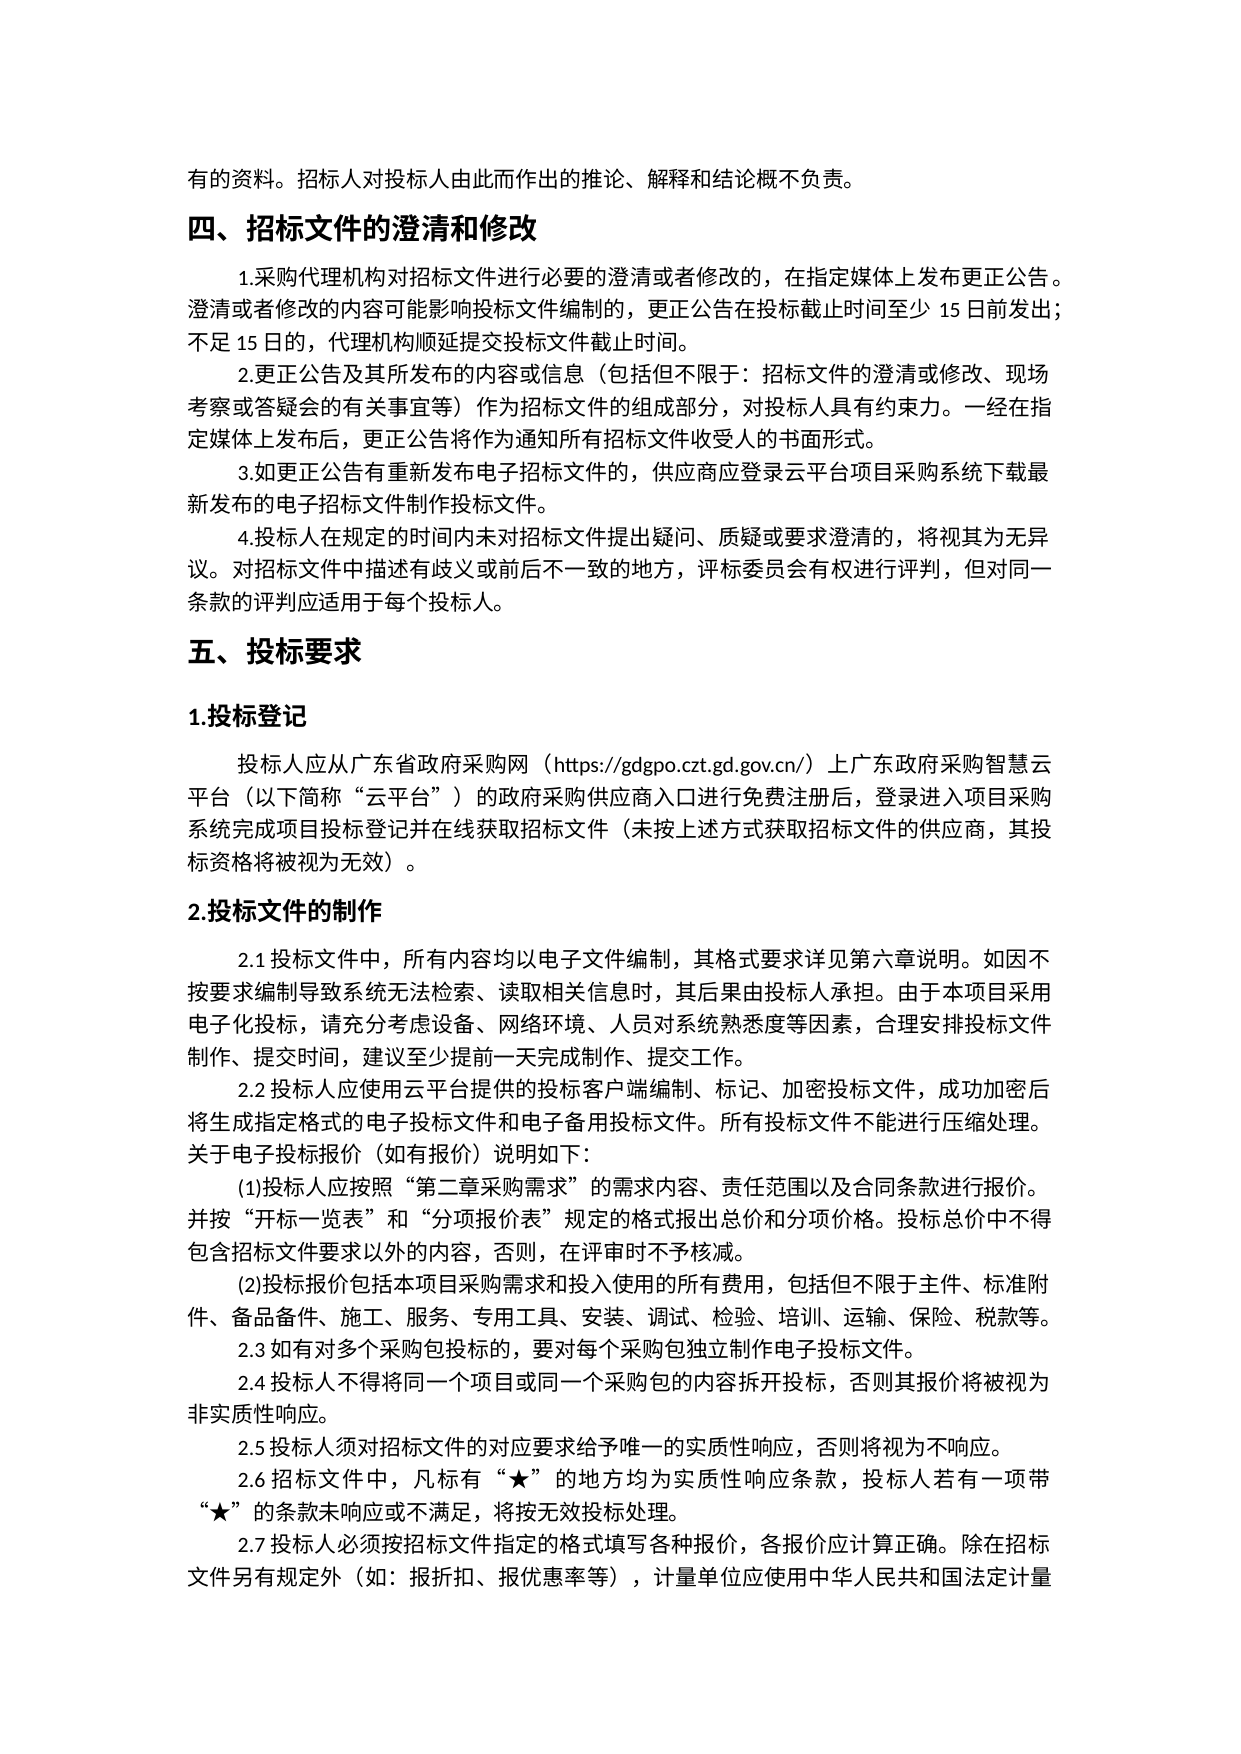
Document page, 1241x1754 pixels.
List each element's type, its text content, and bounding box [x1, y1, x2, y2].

text 2.2投标人应使用云平台提供的投标客户端编制、标记、加密投标文件，成功加密后将生成指定格式的电子投标文件和电子备用投标文件。所有投标文件不能进行压缩处理。关于电子投标报价（如有报价）说明如下： [187, 1072, 1053, 1169]
text 投标人应从广东省政府采购网（https://gdgpo.czt.gd.gov.cn/）上广东政府采购智慧云平台（以下简称“云平台”）的政府采购供应商入口进行免费注册后，登录进入项目采购系统完成项目投标登记并在线获取招标文件（未按上述方式获取招标文件的供应商，其投标资格将被视为无效）。 [187, 747, 1053, 877]
text 2.更正公告及其所发布的内容或信息（包括但不限于：招标文件的澄清或修改、现场考察或答疑会的有关事宜等）作为招标文件的组成部分，对投标人具有约束力。一经在指定媒体上发布后，更正公告将作为通知所有招标文件收受人的书面形式。 [187, 357, 1053, 454]
text 1.采购代理机构对招标文件进行必要的澄清或者修改的，在指定媒体上发布更正公告。澄清或者修改的内容可能影响投标文件编制的，更正公告在投标截止时间至少15日前发出；不足15日的，代理机构顺延提交投标文件截止时间。 [187, 259, 1053, 357]
text (2)投标报价包括本项目采购需求和投入使用的所有费用，包括但不限于主件、标准附件、备品备件、施工、服务、专用工具、安装、调试、检验、培训、运输、保险、税款等。 [187, 1267, 1053, 1332]
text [187, 162, 1053, 194]
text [187, 1527, 1053, 1592]
text 四、招标文件的澄清和修改 [187, 194, 1053, 259]
text 2.投标文件的制作 [187, 877, 1053, 942]
text 五、投标要求 [187, 617, 1053, 682]
text 2.1投标文件中，所有内容均以电子文件编制，其格式要求详见第六章说明。如因不按要求编制导致系统无法检索、读取相关信息时，其后果由投标人承担。由于本项目采用电子化投标，请充分考虑设备、网络环境、人员对系统熟悉度等因素，合理安排投标文件制作、提交时间，建议至少提前一天完成制作、提交工作。 [187, 942, 1053, 1072]
text 2.6招标文件中，凡标有“★”的地方均为实质性响应条款，投标人若有一项带“★”的条款未响应或不满足，将按无效投标处理。 [187, 1462, 1053, 1527]
text 1.投标登记 [187, 682, 1053, 747]
text 2.5投标人须对招标文件的对应要求给予唯一的实质性响应，否则将视为不响应。 [187, 1429, 1053, 1462]
text 3.如更正公告有重新发布电子招标文件的，供应商应登录云平台项目采购系统下载最新发布的电子招标文件制作投标文件。 [187, 454, 1053, 519]
text 2.4投标人不得将同一个项目或同一个采购包的内容拆开投标，否则其报价将被视为非实质性响应。 [187, 1364, 1053, 1429]
text (1)投标人应按照“第二章采购需求”的需求内容、责任范围以及合同条款进行报价。并按“开标一览表”和“分项报价表”规定的格式报出总价和分项价格。投标总价中不得包含招标文件要求以外的内容，否则，在评审时不予核减。 [187, 1169, 1053, 1267]
text 2.3 如有对多个采购包投标的，要对每个采购包独立制作电子投标文件。 [187, 1332, 1053, 1364]
text 4.投标人在规定的时间内未对招标文件提出疑问、质疑或要求澄清的，将视其为无异议。对招标文件中描述有歧义或前后不一致的地方，评标委员会有权进行评判，但对同一条款的评判应适用于每个投标人。 [187, 519, 1053, 617]
